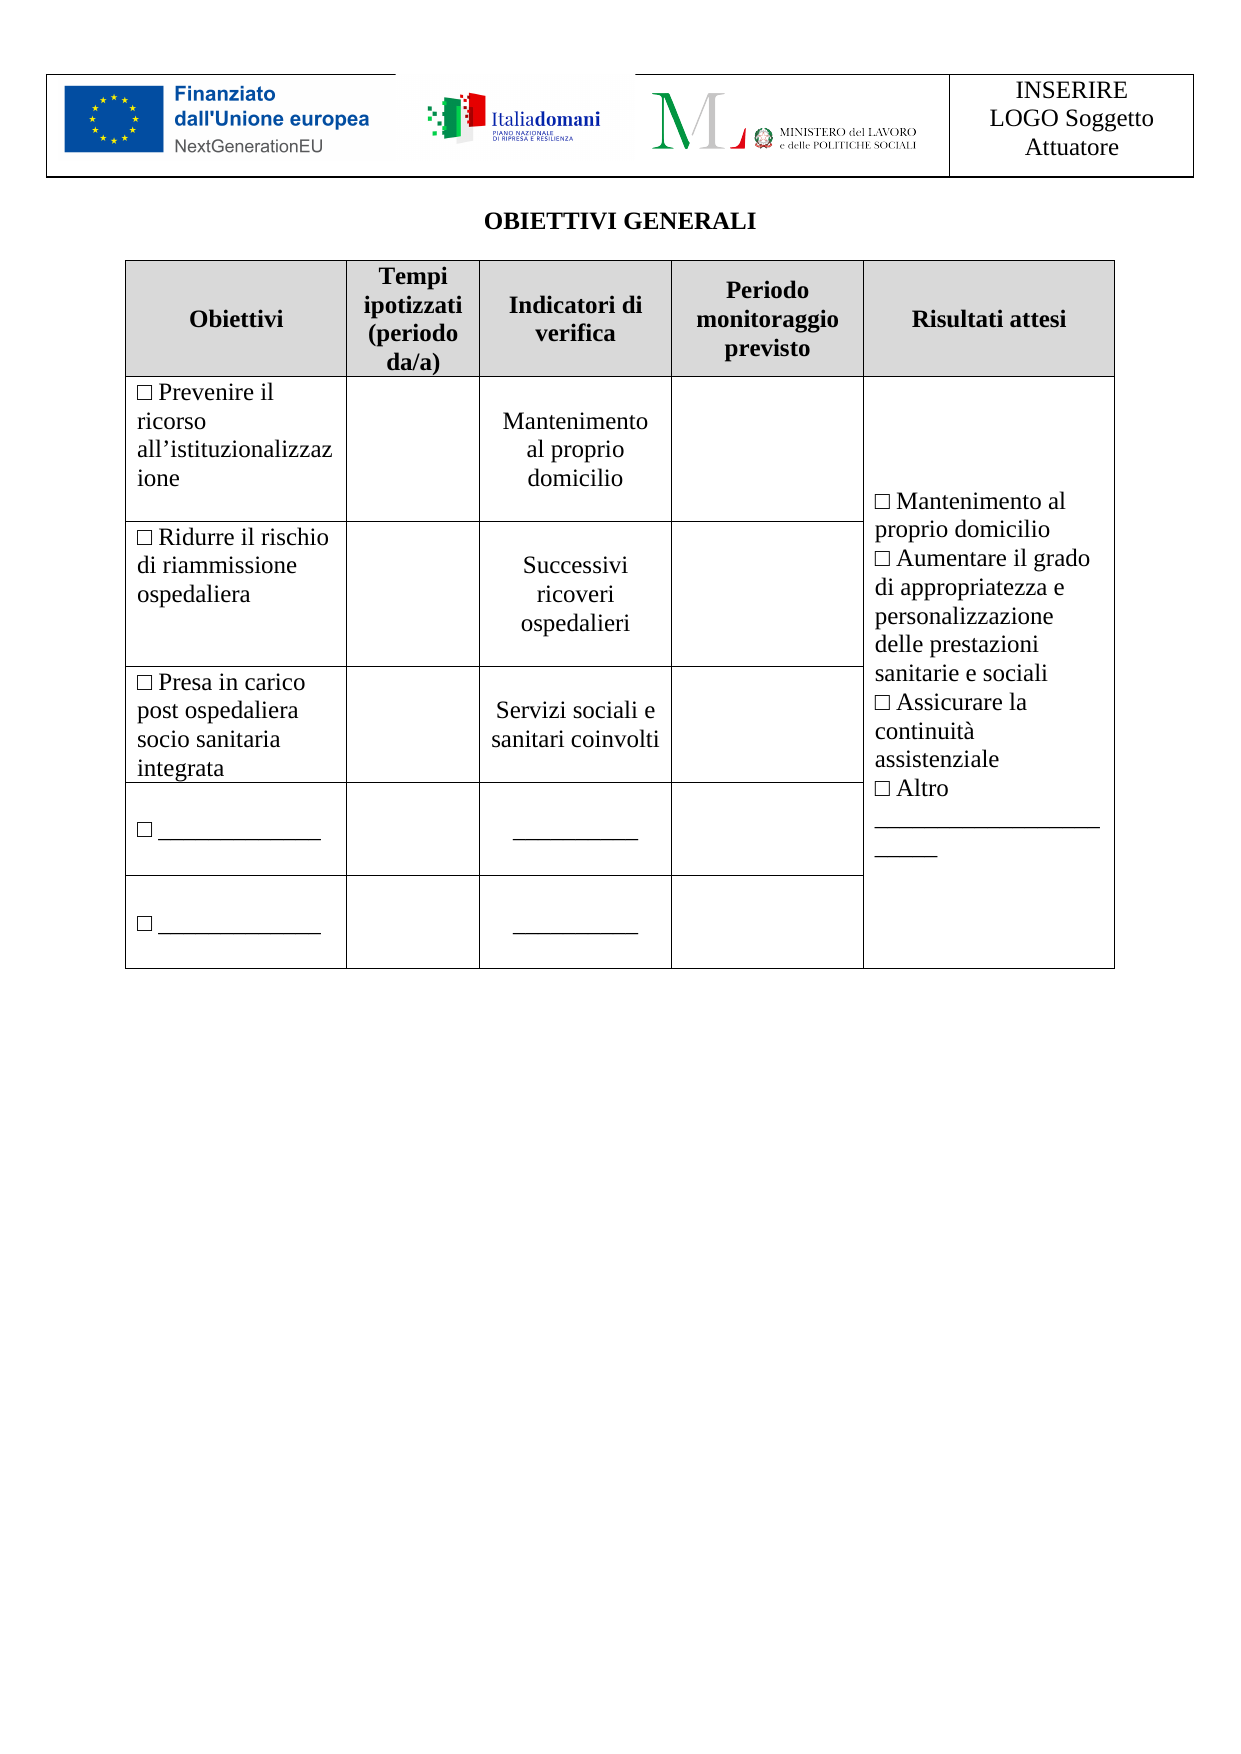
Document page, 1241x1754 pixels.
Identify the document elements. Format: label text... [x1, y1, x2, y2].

table_cell [347, 667, 479, 782]
picture [57, 74, 933, 161]
table_cell [347, 522, 479, 666]
table_cell [672, 667, 863, 782]
table_cell [347, 876, 479, 968]
text OBIETTIVI GENERALI [118, 206, 1122, 235]
table_cell [672, 783, 863, 875]
table_cell Servizi sociali e sanitari coinvolti [480, 667, 671, 782]
table_cell □ _____________ [126, 783, 346, 875]
table_cell __________ [480, 876, 671, 968]
table_header Tempi ipotizzati (periodo da/a) [347, 261, 479, 376]
table_header Indicatori di verifica [480, 261, 671, 376]
table_cell [672, 522, 863, 666]
table_cell [672, 876, 863, 968]
table_cell □ Presa in carico post ospedaliera socio sanitaria integrata [126, 667, 346, 782]
table_cell Mantenimento al proprio domicilio [480, 377, 671, 521]
table_cell □ Prevenire il ricorso all’istituzionalizzazione [126, 377, 346, 521]
table_cell [347, 377, 479, 521]
table_cell [347, 783, 479, 875]
table_cell □ Ridurre il rischio di riammissione ospedaliera [126, 522, 346, 666]
table_header Obiettivi [126, 261, 346, 376]
table_cell [672, 377, 863, 521]
table_cell Successivi ricoveri ospedalieri [480, 522, 671, 666]
table_cell □ _____________ [126, 876, 346, 968]
table_header Periodo monitoraggio previsto [672, 261, 863, 376]
table_header Risultati attesi [864, 261, 1114, 376]
table_cell □ Mantenimento al proprio domicilio □ Aumentare il grado di appropriatezza e personalizzazione delle prestazioni sanitarie e sociali □ Assicurare la continuità assistenziale □ Altro _______________________ [864, 377, 1114, 968]
table_cell __________ [480, 783, 671, 875]
